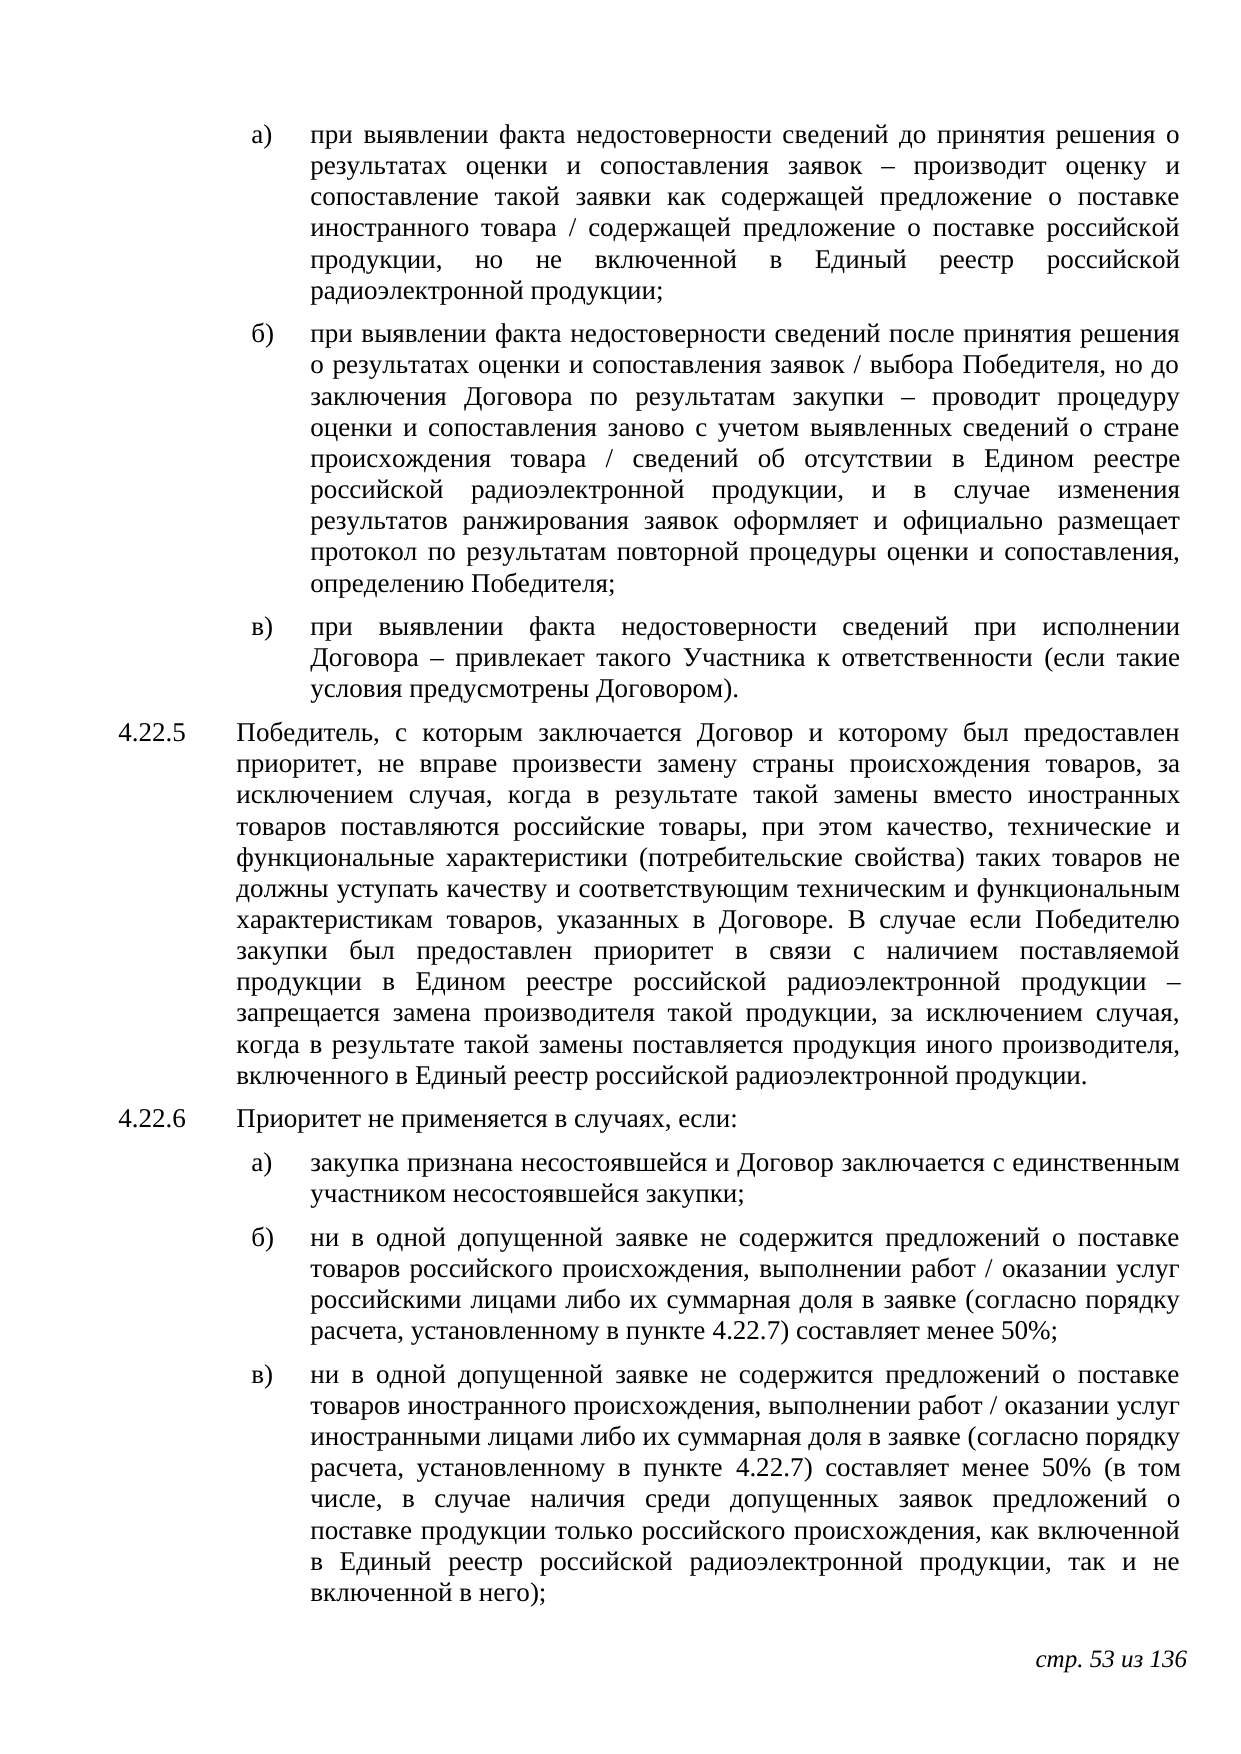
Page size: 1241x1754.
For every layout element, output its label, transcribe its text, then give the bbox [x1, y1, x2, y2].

text Победитель, с которым заключается Договор и которому был предоставлен приоритет, не вправе произвести замену страны происхождения товаров, за исключением случая, когда в результате такой замены вместо иностранных товаров поставляются российские товары, при этом качество, технические и функциональные характеристики (потребительские свойства) таких товаров не должны уступать качеству и соответствующим техническим и функциональным характеристикам товаров, указанных в Договоре. В случае если Победителю закупки был предоставлен приоритет в связи с наличием поставляемой продукции в Едином реестре российской радиоэлектронной продукции – запрещается замена производителя такой продукции, за исключением случая, когда в результате такой замены поставляется продукция иного производителя, включенного в Единый реестр российской радиоэлектронной продукции. [118, 716, 1181, 1090]
text при выявлении факта недостоверности сведений после принятия решения о результатах оценки и сопоставления заявок / выбора Победителя, но до заключения Договора по результатам закупки – проводит процедуру оценки и сопоставления заново с учетом выявленных сведений о стране происхождения товара / сведений об отсутствии в Едином реестре российской радиоэлектронной продукции, и в случае изменения результатов ранжирования заявок оформляет и официально размещает протокол по результатам повторной процедуры оценки и сопоставления, определению Победителя; [251, 317, 1181, 598]
text ни в одной допущенной заявке не содержится предложений о поставке товаров российского происхождения, выполнении работ / оказании услуг российскими лицами либо их суммарная доля в заявке (согласно порядку расчета, установленному в пункте 4.22.7) составляет менее 50%; [251, 1221, 1181, 1346]
text при выявлении факта недостоверности сведений до принятия решения о результатах оценки и сопоставления заявок – производит оценку и сопоставление такой заявки как содержащей предложение о поставке иностранного товара / содержащей предложение о поставке российской продукции, но не включенной в Единый реестр российской радиоэлектронной продукции; [251, 118, 1181, 305]
text Приоритет не применяется в случаях, если: [118, 1102, 1181, 1134]
text ни в одной допущенной заявке не содержится предложений о поставке товаров иностранного происхождения, выполнении работ / оказании услуг иностранными лицами либо их суммарная доля в заявке (согласно порядку расчета, установленному в пункте 4.22.7) составляет менее 50% (в том числе, в случае наличия среди допущенных заявок предложений о поставке продукции только российского происхождения, как включенной в Единый реестр российской радиоэлектронной продукции, так и не включенной в него); [251, 1358, 1181, 1607]
text при выявлении факта недостоверности сведений при исполнении Договора – привлекает такого Участника к ответственности (если такие условия предусмотрены Договором). [251, 610, 1181, 704]
text закупка признана несостоявшейся и Договор заключается с единственным участником несостоявшейся закупки; [251, 1146, 1181, 1208]
